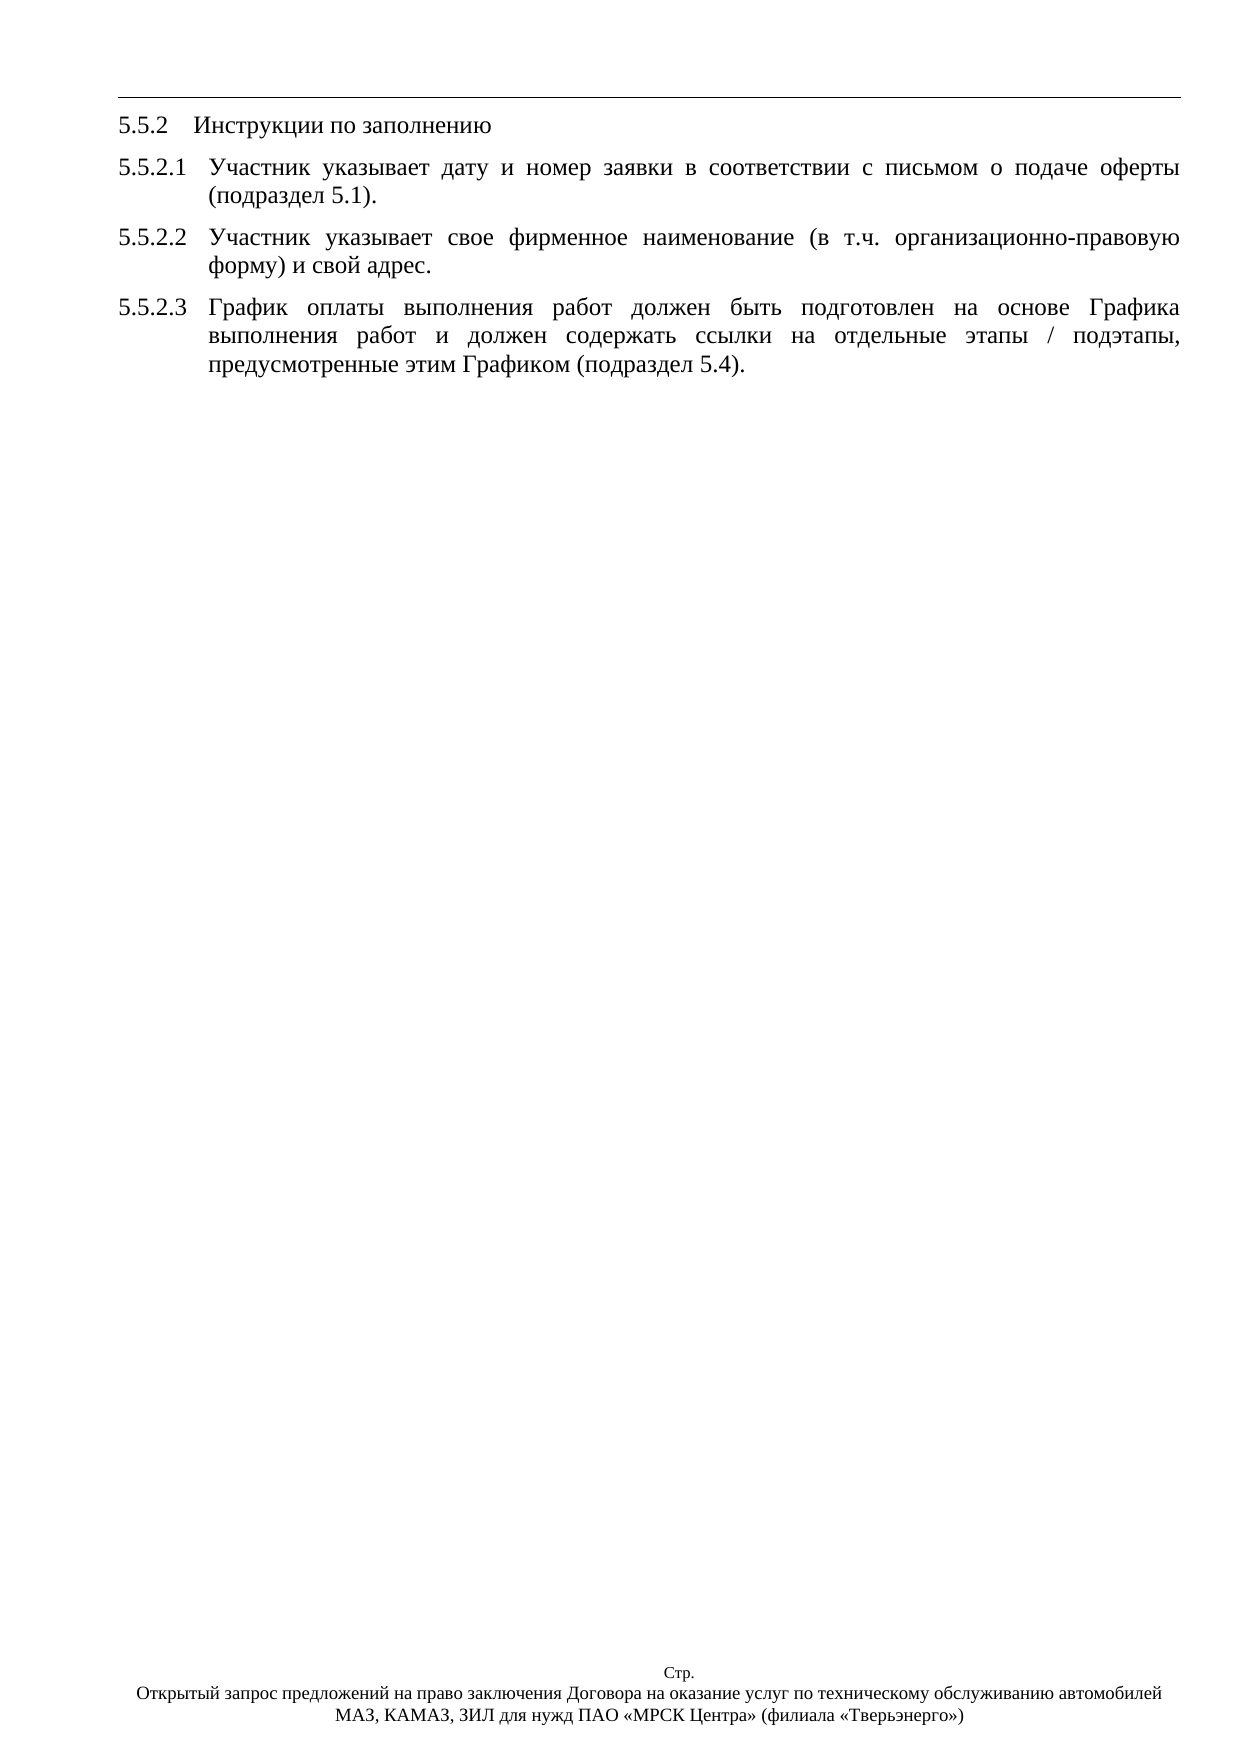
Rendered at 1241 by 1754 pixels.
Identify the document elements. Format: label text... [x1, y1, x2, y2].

list Участник указывает дату и номер заявки в соответствии с письмом о подаче оферты (подраздел 5.1). [118, 152, 1181, 209]
list График оплаты выполнения работ должен быть подготовлен на основе Графика выполнения работ и должен содержать ссылки на отдельные этапы / подэтапы, предусмотренные этим Графиком (подраздел 5.4). [118, 292, 1181, 378]
list Участник указывает свое фирменное наименование (в т.ч. организационно-правовую форму) и свой адрес. [118, 222, 1181, 279]
subtitle Инструкции по заполнению [118, 111, 1181, 139]
